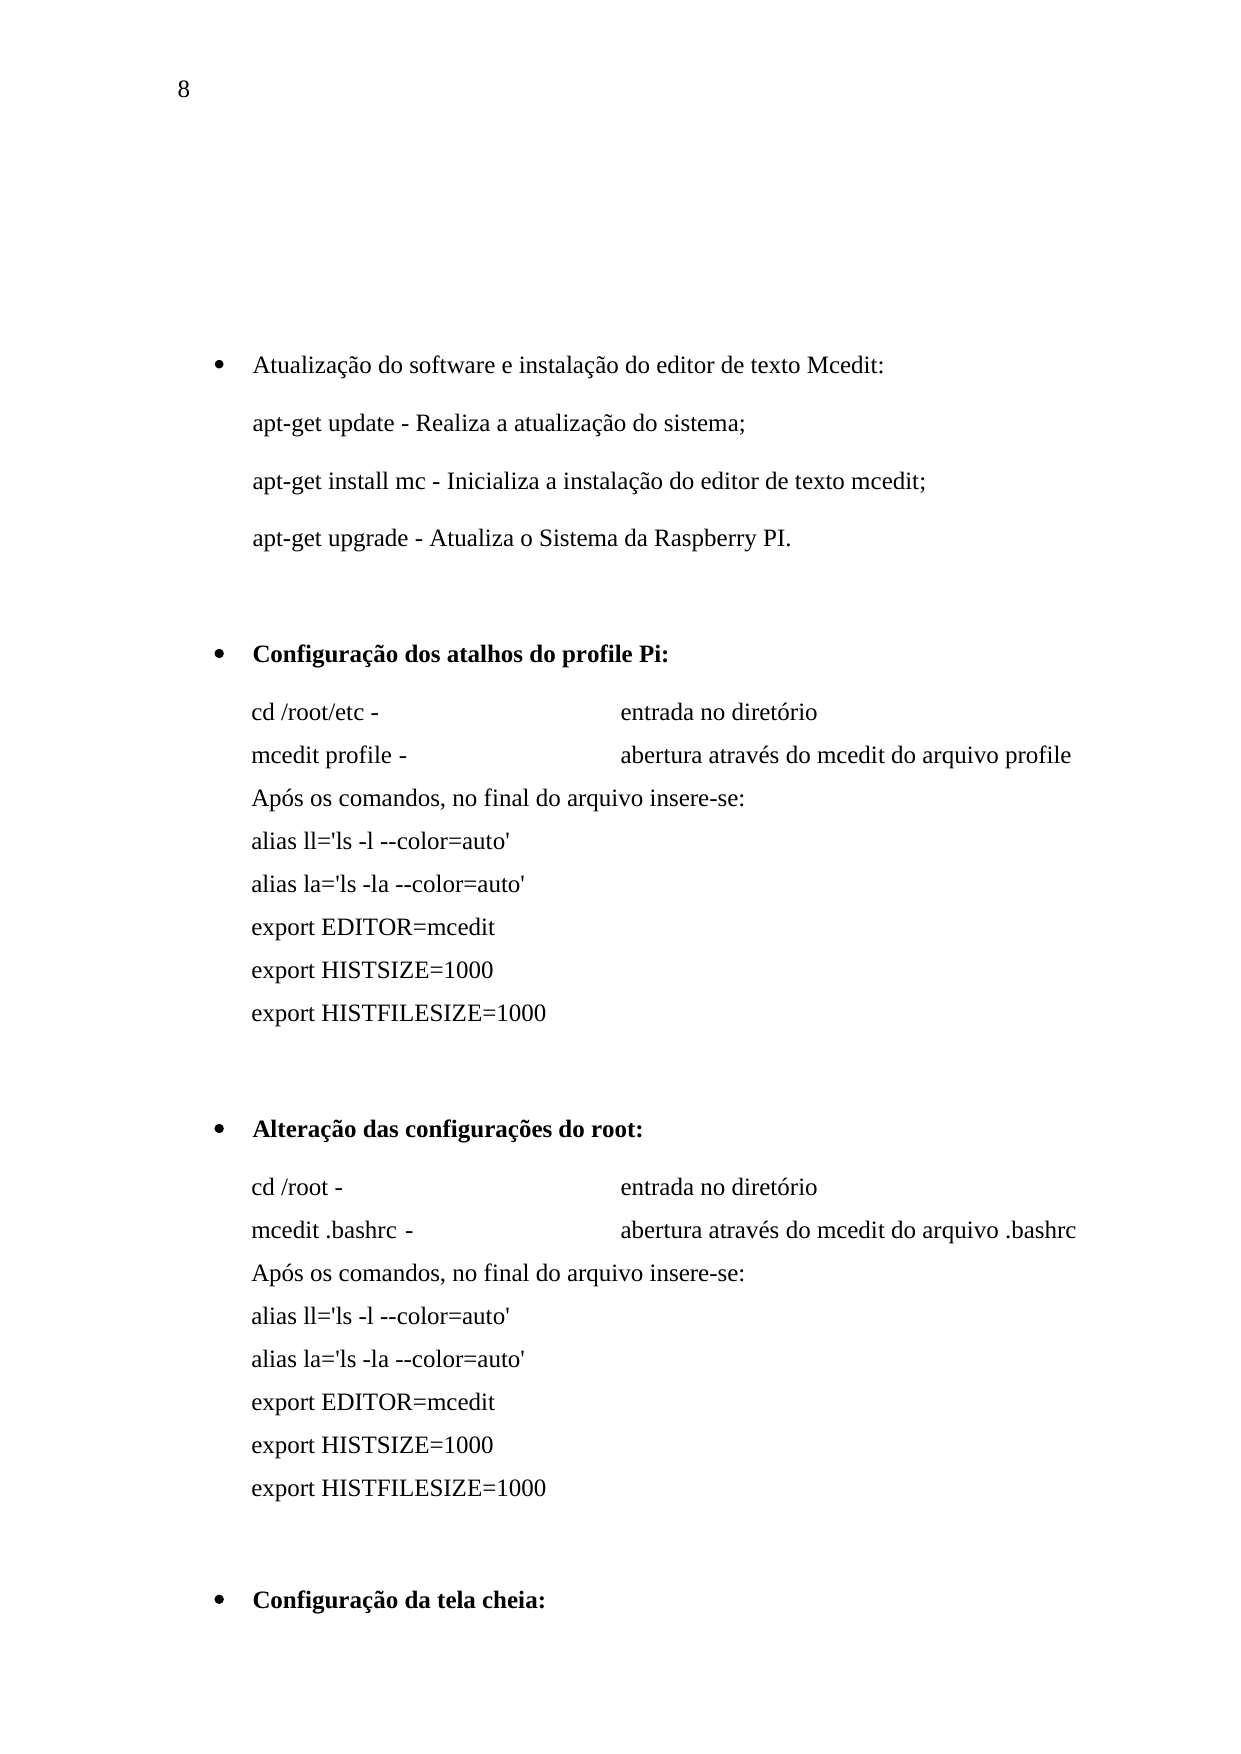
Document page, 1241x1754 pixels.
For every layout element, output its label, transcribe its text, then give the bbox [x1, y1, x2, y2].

text Após os comandos, no final do arquivo insere-se: [177, 1258, 1122, 1287]
list Configuração dos atalhos do profile Pi: [215, 639, 1122, 668]
text mcedit profile - abertura através do mcedit do arquivo profile [177, 740, 1122, 768]
text apt-get upgrade - Atualiza o Sistema da Raspberry PI. [177, 523, 1122, 552]
text export HISTSIZE=1000 [251, 1430, 1122, 1459]
text cd /root - entrada no diretório [177, 1172, 1122, 1200]
text cd /root/etc - entrada no diretório [177, 697, 1122, 725]
text export HISTFILESIZE=1000 [177, 1473, 1122, 1502]
text export HISTSIZE=1000 [251, 955, 1122, 984]
list Atualização do software e instalação do editor de texto Mcedit: [215, 350, 1122, 379]
text apt-get install mc - Inicializa a instalação do editor de texto mcedit; [177, 466, 1122, 494]
text alias la='ls -la --color=auto' [177, 869, 1122, 898]
text export HISTFILESIZE=1000 [177, 998, 1122, 1027]
text alias ll='ls -l --color=auto' [251, 826, 1122, 855]
list Alteração das configurações do root: [215, 1114, 1122, 1143]
text Após os comandos, no final do arquivo insere-se: [177, 783, 1122, 812]
text export EDITOR=mcedit [251, 912, 1122, 941]
text export EDITOR=mcedit [177, 1387, 1122, 1416]
text apt-get update - Realiza a atualização do sistema; [177, 408, 1122, 437]
text mcedit .bashrc - abertura através do mcedit do arquivo .bashrc [177, 1215, 1122, 1243]
text alias la='ls -la --color=auto' [177, 1344, 1122, 1373]
text alias ll='ls -l --color=auto' [177, 1301, 1122, 1330]
list Configuração da tela cheia: [215, 1585, 1122, 1613]
